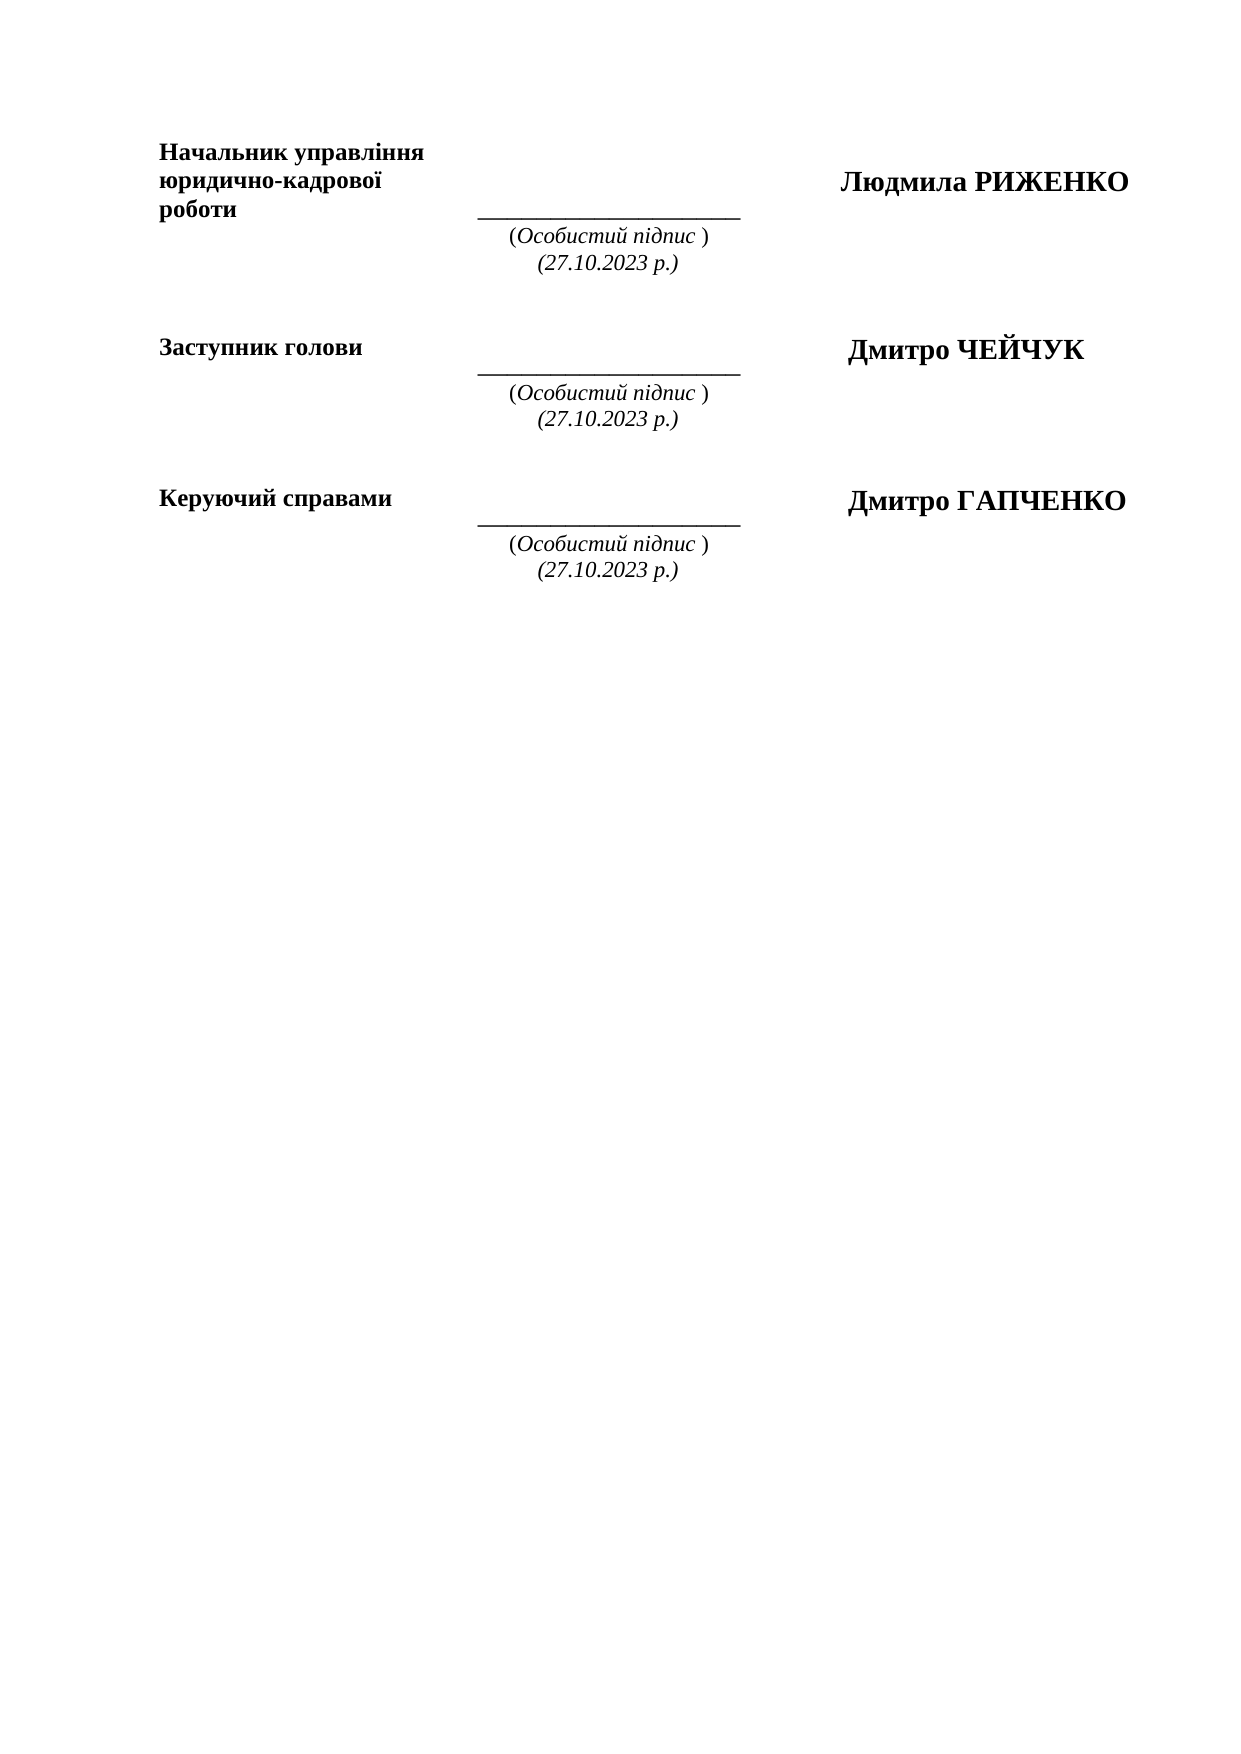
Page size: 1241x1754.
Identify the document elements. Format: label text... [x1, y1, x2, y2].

table_header Заступник голови [148, 332, 447, 483]
table_header __________________ (Особистий підпис ) (27.10.2023 р.) [447, 137, 771, 332]
table_header __________________ (Особистий підпис ) (27.10.2023 р.) [447, 332, 771, 483]
table_cell __________________ (Особистий підпис ) (27.10.2023 р.) [447, 483, 771, 634]
table_header Людмила РИЖЕНКО [771, 137, 1151, 332]
table_cell Дмитро ГАПЧЕНКО [771, 483, 1151, 634]
table_header Начальник управління юридично-кадрової роботи [148, 137, 447, 332]
table_cell Керуючий справами [148, 483, 447, 634]
table_header Дмитро ЧЕЙЧУК [771, 332, 1151, 483]
